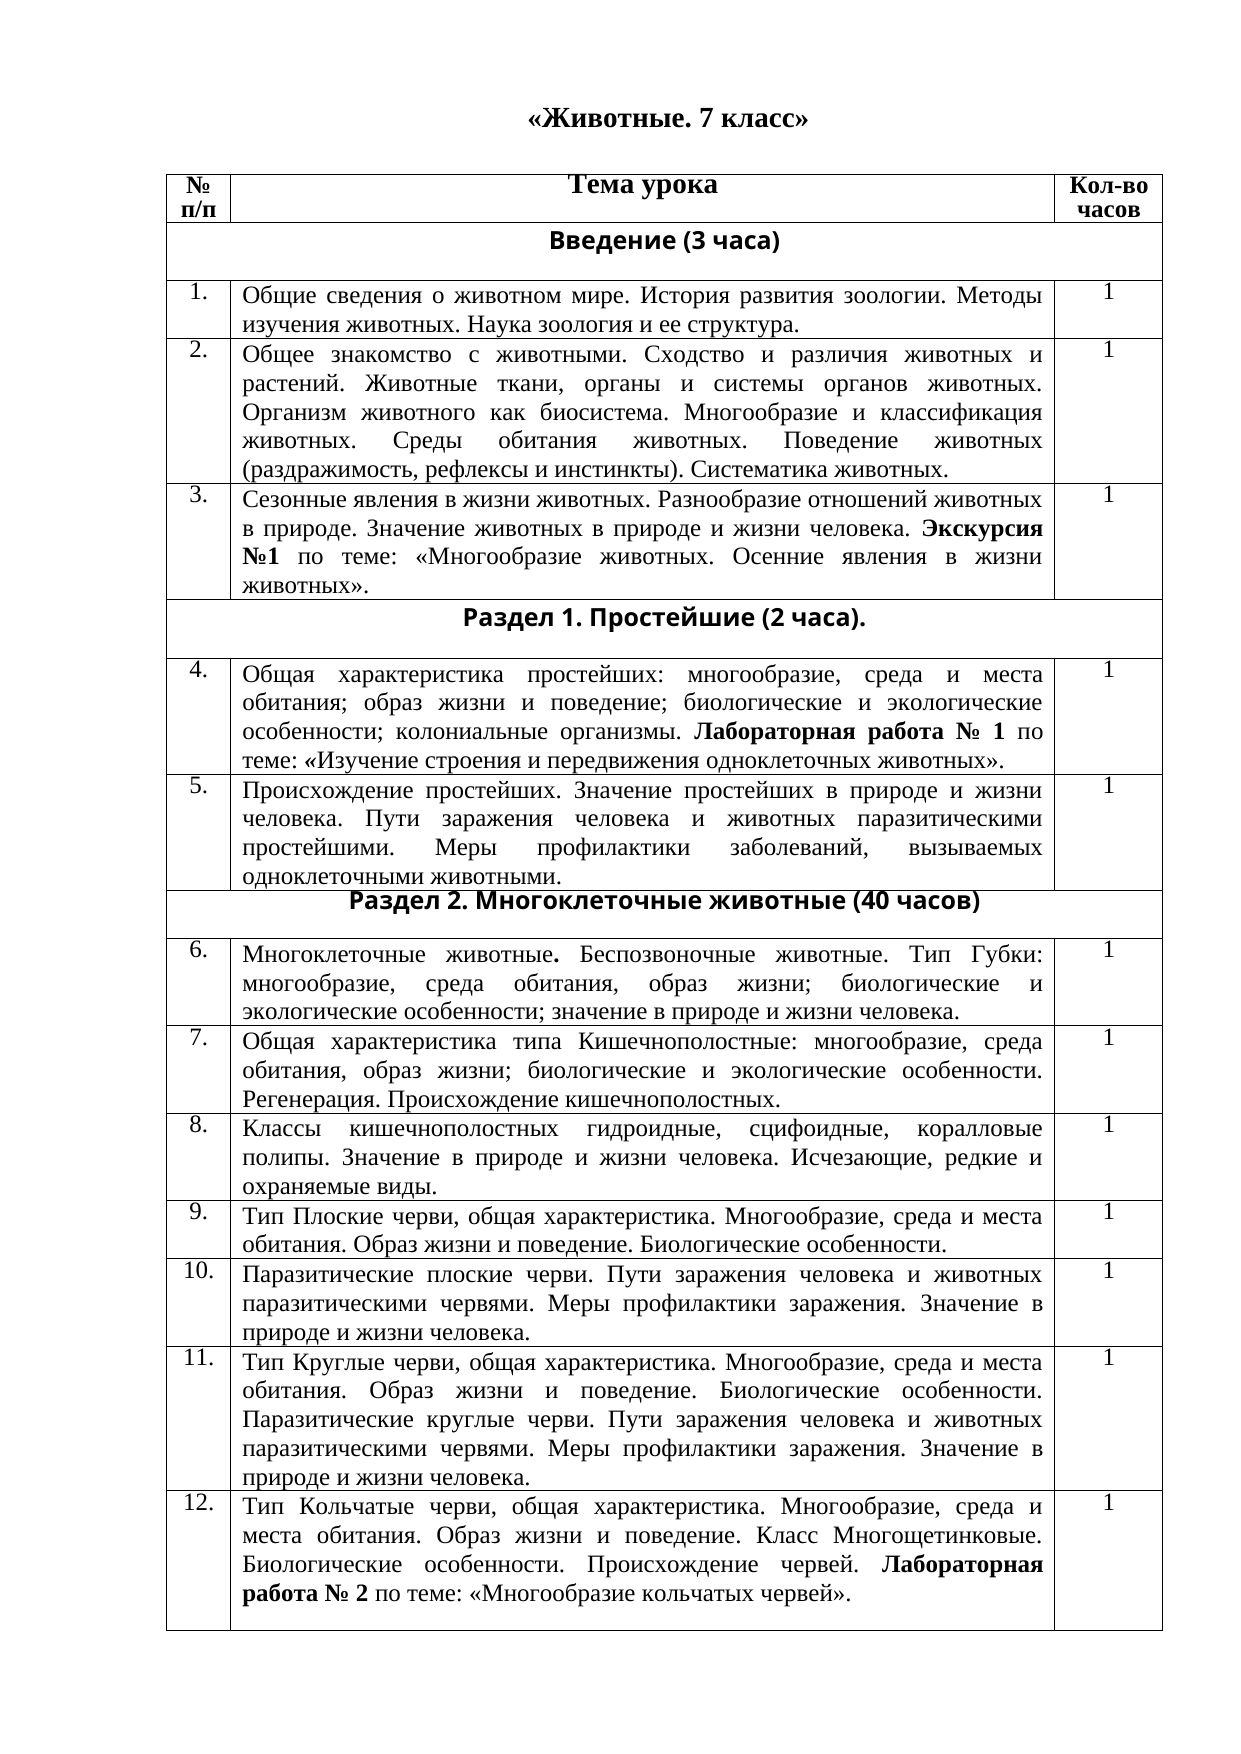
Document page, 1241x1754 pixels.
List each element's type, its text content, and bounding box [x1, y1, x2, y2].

table_cell Тип Кольчатые черви, общая характеристика. Многообразие, среда и места обитания. Образ жизни и поведение. Класс Многощетинковые. Биологические особенности. Происхождение червей. Лабораторная работа № 2 по теме: «Многообразие кольчатых червей». [231, 1491, 1054, 1630]
table_cell Раздел 1. Простейшие (2 часа). [167, 600, 1162, 658]
table_cell 11. [167, 1347, 230, 1490]
table_cell 3. [167, 484, 230, 599]
table_cell 7. [167, 1026, 230, 1112]
table_cell 6. [167, 939, 230, 1025]
table_cell 1 [1055, 1347, 1162, 1490]
table_cell 4. [167, 659, 230, 774]
table_cell Общее знакомство с животными. Сходство и различия животных и растений. Животные ткани, органы и системы органов животных. Организм животного как биосистема. Многообразие и классификация животных. Среды обитания животных. Поведение животных (раздражимость, рефлексы и инстинкты). Систематика животных. [231, 339, 1054, 483]
table_cell Сезонные явления в жизни животных. Разнообразие отношений животных в природе. Значение животных в природе и жизни человека. Экскурсия №1 по теме: «Многообразие животных. Осенние явления в жизни животных». [231, 484, 1054, 599]
table_cell 1 [1055, 281, 1162, 338]
table_cell 1. [167, 281, 230, 338]
table_cell Происхождение простейших. Значение простейших в природе и жизни человека. Пути заражения человека и животных паразитическими простейшими. Меры профилактики заболеваний, вызываемых одноклеточными животными. [231, 775, 1054, 890]
table_cell 1 [1055, 484, 1162, 599]
table_cell 1 [1055, 775, 1162, 890]
table_cell Общая характеристика простейших: многообразие, среда и места обитания; образ жизни и поведение; биологические и экологические особенности; колониальные организмы. Лабораторная работа № 1 по теме: «Изучение строения и передвижения одноклеточных животных». [231, 659, 1054, 774]
table_cell 10. [167, 1259, 230, 1346]
table_cell 2. [167, 339, 230, 483]
table_cell 8. [167, 1114, 230, 1200]
table_cell 5. [167, 775, 230, 890]
text «Животные. 7 класс» [177, 100, 1152, 134]
table_cell Многоклеточные животные. Беспозвоночные животные. Тип Губки: многообразие, среда обитания, образ жизни; биологические и экологические особенности; значение в природе и жизни человека. [231, 939, 1054, 1025]
table_cell Классы кишечнополостных гидроидные, сцифоидные, коралловые полипы. Значение в природе и жизни человека. Исчезающие, редкие и охраняемые виды. [231, 1114, 1054, 1200]
table_cell Паразитические плоские черви. Пути заражения человека и животных паразитическими червями. Меры профилактики заражения. Значение в природе и жизни человека. [231, 1259, 1054, 1346]
table_cell 1 [1055, 1201, 1162, 1258]
table_cell 9. [167, 1201, 230, 1258]
table_cell Введение (3 часа) [167, 223, 1162, 279]
table_header № п/п [167, 175, 230, 222]
table_cell 12. [167, 1491, 230, 1630]
table_cell 1 [1055, 939, 1162, 1025]
table_cell Общие сведения о животном мире. История развития зоологии. Методы изучения животных. Наука зоология и ее структура. [231, 281, 1054, 338]
table_cell 1 [1055, 1114, 1162, 1200]
table_cell 1 [1055, 1259, 1162, 1346]
table_cell 1 [1055, 1491, 1162, 1630]
table_cell 1 [1055, 659, 1162, 774]
table_cell 1 [1055, 339, 1162, 483]
table_header Кол-во часов [1055, 175, 1162, 222]
table_cell Тип Круглые черви, общая характеристика. Многообразие, среда и места обитания. Образ жизни и поведение. Биологические особенности. Паразитические круглые черви. Пути заражения человека и животных паразитическими червями. Меры профилактики заражения. Значение в природе и жизни человека. [231, 1347, 1054, 1490]
table_header Тема урока [231, 175, 1054, 222]
table_cell 1 [1055, 1026, 1162, 1112]
table_cell Раздел 2. Многоклеточные животные (40 часов) [167, 891, 1162, 938]
table_cell Общая характеристика типа Кишечнополостные: многообразие, среда обитания, образ жизни; биологические и экологические особенности. Регенерация. Происхождение кишечнополостных. [231, 1026, 1054, 1112]
table_cell Тип Плоские черви, общая характеристика. Многообразие, среда и места обитания. Образ жизни и поведение. Биологические особенности. [231, 1201, 1054, 1258]
